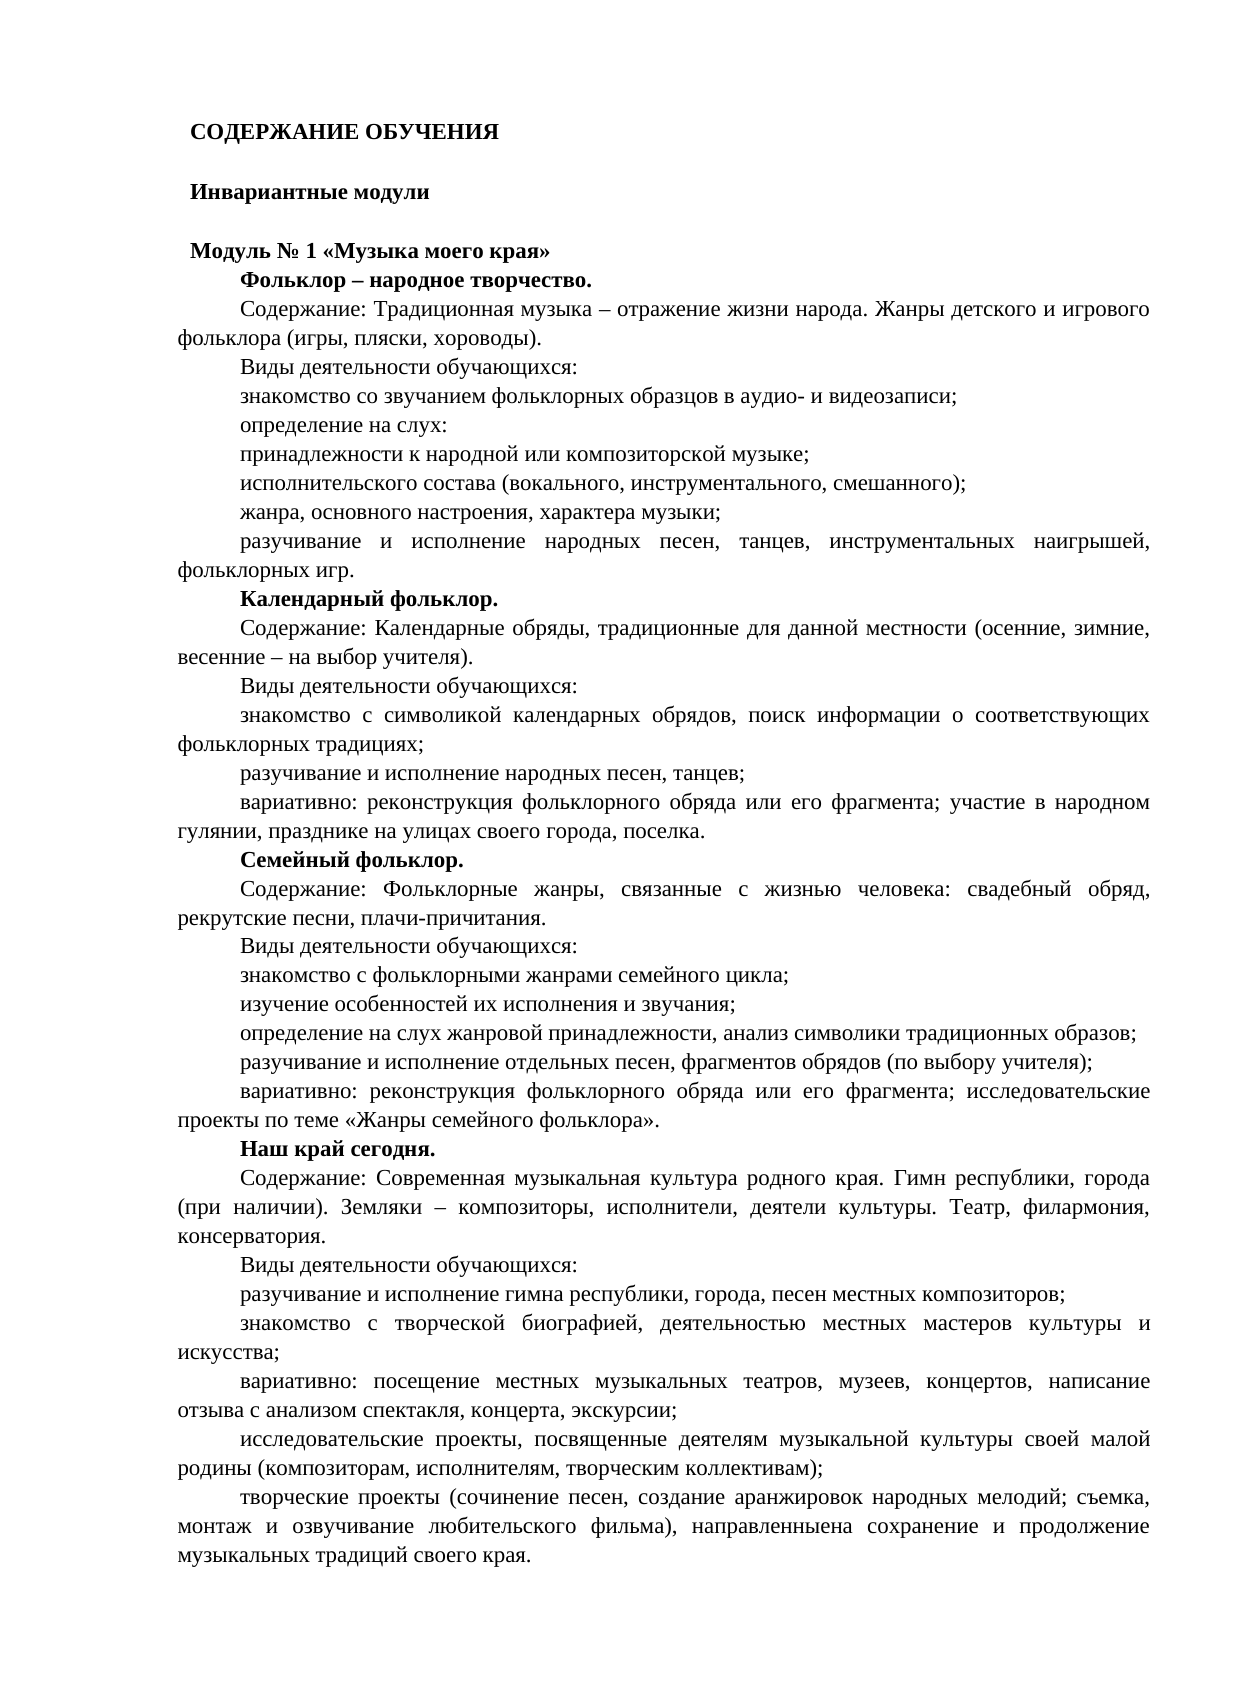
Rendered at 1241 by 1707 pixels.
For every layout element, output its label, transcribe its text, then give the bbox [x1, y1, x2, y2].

text разучивание и исполнение народных песен, танцев, инструментальных наигрышей, фольклорных игр. [177, 527, 1152, 582]
text Содержание: Календарные обряды, традиционные для данной местности (осенние, зимние, весенние – на выбор учителя). [177, 614, 1152, 669]
text определение на слух: [177, 411, 1152, 438]
text исследовательские проекты, посвященные деятелям музыкальной культуры своей малой родины (композиторам, исполнителям, творческим коллективам); [177, 1425, 1152, 1480]
text знакомство с фольклорными жанрами семейного цикла; [177, 961, 1152, 988]
text Виды деятельности обучающихся: [177, 672, 1152, 698]
text разучивание и исполнение отдельных песен, фрагментов обрядов (по выбору учителя); [177, 1048, 1152, 1075]
text вариативно: реконструкция фольклорного обряда или его фрагмента; исследовательские проекты по теме «Жанры семейного фольклора». [177, 1077, 1152, 1133]
text Наш край сегодня. [177, 1135, 1152, 1162]
text вариативно: посещение местных музыкальных театров, музеев, концертов, написание отзыва с анализом спектакля, концерта, экскурсии; [177, 1367, 1152, 1422]
text Календарный фольклор. [177, 585, 1152, 611]
text знакомство со звучанием фольклорных образцов в аудио- и видеозаписи; [177, 382, 1152, 409]
text СОДЕРЖАНИЕ ОБУЧЕНИЯ [190, 118, 1152, 144]
text жанра, основного настроения, характера музыки; [177, 498, 1152, 524]
text исполнительского состава (вокального, инструментального, смешанного); [177, 469, 1152, 496]
text знакомство с символикой календарных обрядов, поиск информации о соответствующих фольклорных традициях; [177, 701, 1152, 756]
text Виды деятельности обучающихся: [177, 932, 1152, 959]
text принадлежности к народной или композиторской музыке; [177, 440, 1152, 467]
text Виды деятельности обучающихся: [177, 353, 1152, 380]
text Фольклор – народное творчество. [177, 266, 1152, 293]
text Семейный фольклор. [177, 846, 1152, 872]
text определение на слух жанровой принадлежности, анализ символики традиционных образов; [177, 1019, 1152, 1046]
text Содержание: Традиционная музыка – отражение жизни народа. Жанры детского и игрового фольклора (игры, пляски, хороводы). [177, 295, 1152, 351]
text вариативно: реконструкция фольклорного обряда или его фрагмента; участие в народном гулянии, празднике на улицах своего города, поселка. [177, 788, 1152, 843]
text Модуль № 1 «Музыка моего края» [190, 237, 1152, 264]
text Содержание: Современная музыкальная культура родного края. Гимн республики, города (при наличии). Земляки – композиторы, исполнители, деятели культуры. Театр, филармония, консерватория. [177, 1164, 1152, 1248]
text разучивание и исполнение гимна республики, города, песен местных композиторов; [177, 1280, 1152, 1306]
text Виды деятельности обучающихся: [177, 1251, 1152, 1277]
text Инвариантные модули [190, 178, 1152, 204]
text Содержание: Фольклорные жанры, связанные с жизнью человека: свадебный обряд, рекрутские песни, плачи-причитания. [177, 874, 1152, 930]
text разучивание и исполнение народных песен, танцев; [177, 759, 1152, 785]
text творческие проекты (сочинение песен, создание аранжировок народных мелодий; съемка, монтаж и озвучивание любительского фильма), направленныена сохранение и продолжение музыкальных традиций своего края. [177, 1483, 1152, 1567]
text изучение особенностей их исполнения и звучания; [177, 990, 1152, 1017]
text знакомство с творческой биографией, деятельностью местных мастеров культуры и искусства; [177, 1309, 1152, 1364]
